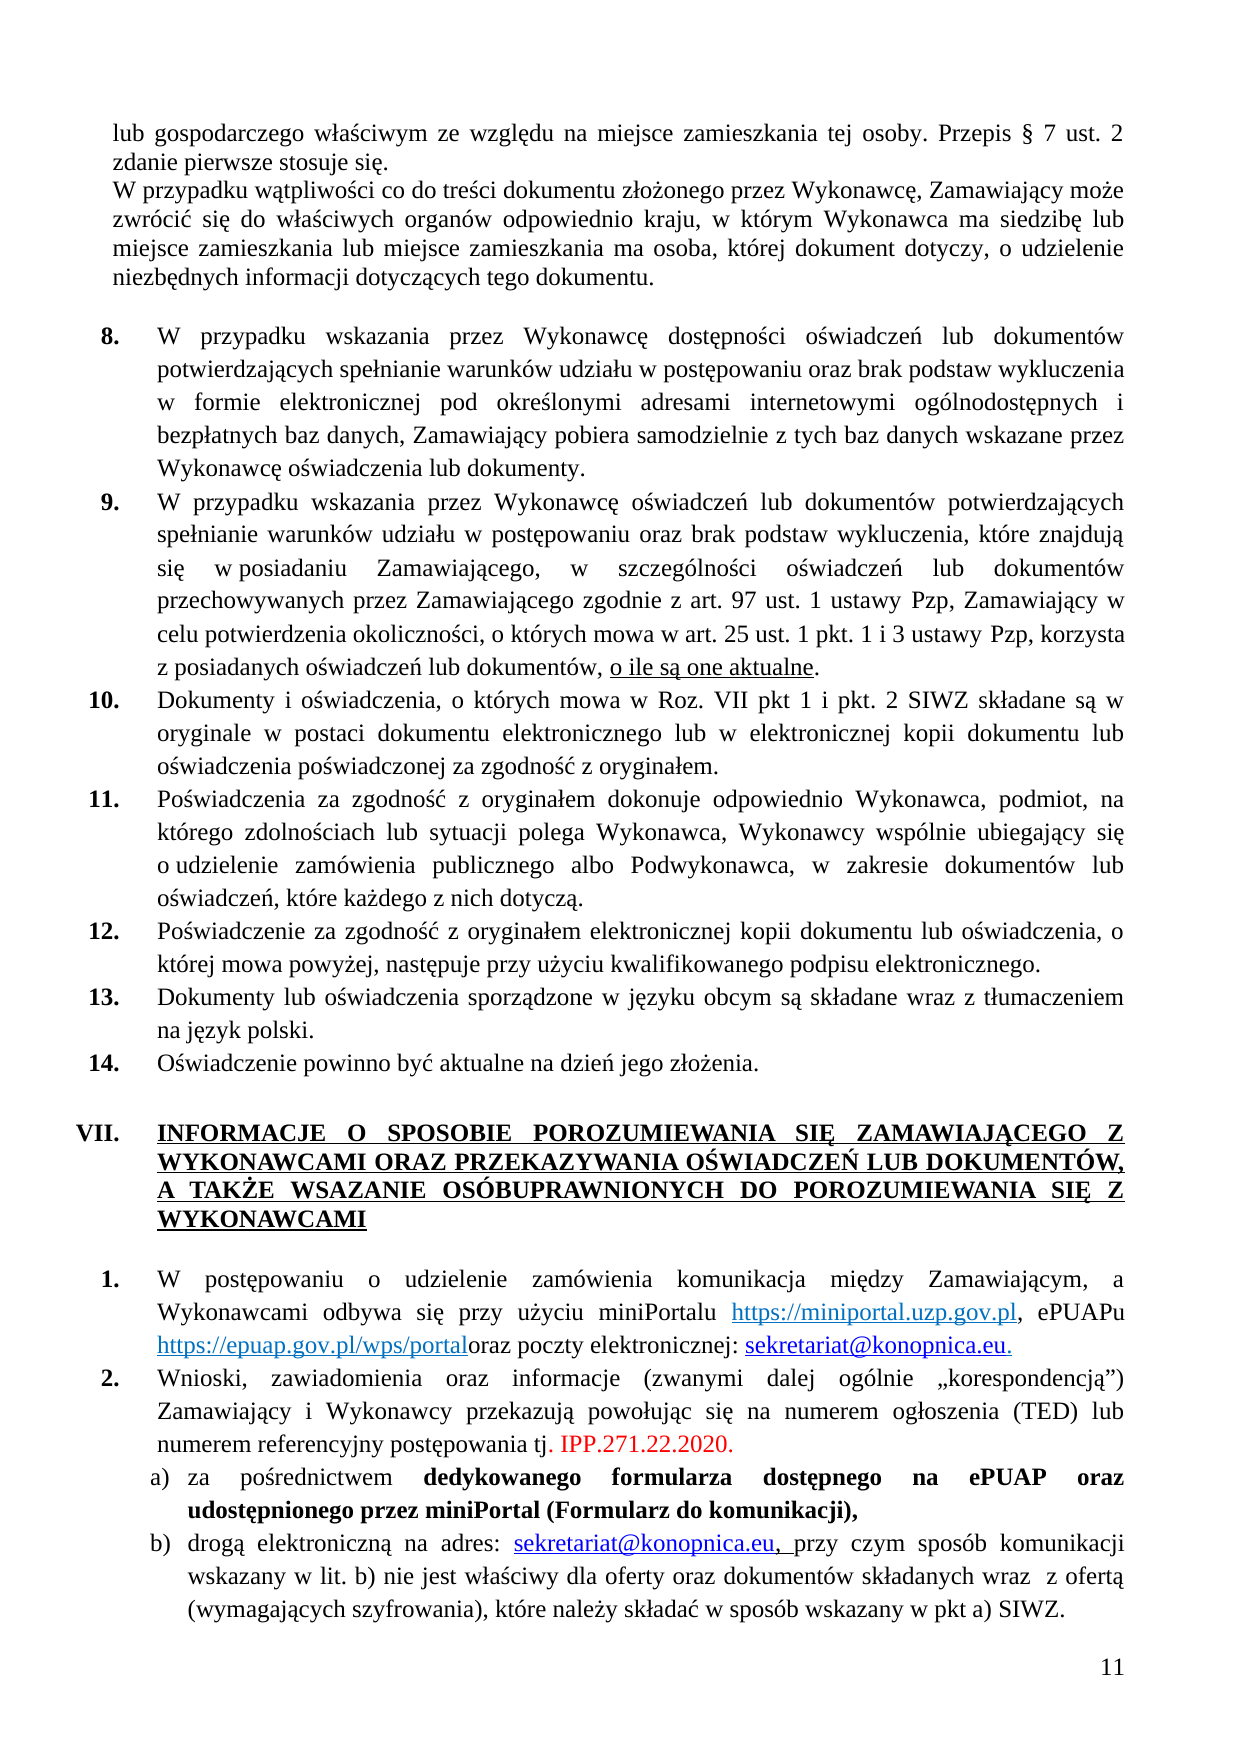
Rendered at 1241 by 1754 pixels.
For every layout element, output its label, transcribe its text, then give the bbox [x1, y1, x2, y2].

list W przypadku wskazania przez Wykonawcę oświadczeń lub dokumentów potwierdzających spełnianie warunków udziału w postępowaniu oraz brak podstaw wykluczenia, które znajdują się w posiadaniu Zamawiającego, w szczególności oświadczeń lub dokumentów przechowywanych przez Zamawiającego zgodnie z art. 97 ust. 1 ustawy Pzp, Zamawiający w celu potwierdzenia okoliczności, o których mowa w art. 25 ust. 1 pkt. 1 i 3 ustawy Pzp, korzysta z posiadanych oświadczeń lub dokumentów, o ile są one aktualne. [119, 487, 1125, 680]
list Dokumenty i oświadczenia, o których mowa w Roz. VII pkt 1 i pkt. 2 SIWZ składane są w oryginale w postaci dokumentu elektronicznego lub w elektronicznej kopii dokumentu lub oświadczenia poświadczonej za zgodność z oryginałem. [119, 685, 1125, 779]
list Oświadczenie powinno być aktualne na dzień jego złożenia. [119, 1048, 1125, 1077]
list W przypadku wskazania przez Wykonawcę dostępności oświadczeń lub dokumentów potwierdzających spełnianie warunków udziału w postępowaniu oraz brak podstaw wykluczenia w formie elektronicznej pod określonymi adresami internetowymi ogólnodostępnych i bezpłatnych baz danych, Zamawiający pobiera samodzielnie z tych baz danych wskazane przez Wykonawcę oświadczenia lub dokumenty. [119, 321, 1125, 482]
list W postępowaniu o udzielenie zamówienia komunikacja między Zamawiającym, a Wykonawcami odbywa się przy użyciu miniPortalu https://miniportal.uzp.gov.pl, ePUAPu https://epuap.gov.pl/wps/portaloraz poczty elektronicznej: sekretariat@konopnica.eu. [119, 1264, 1125, 1359]
list Poświadczenie za zgodność z oryginałem elektronicznej kopii dokumentu lub oświadczenia, o której mowa powyżej, następuje przy użyciu kwalifikowanego podpisu elektronicznego. [119, 916, 1125, 978]
list INFORMACJE O SPOSOBIE POROZUMIEWANIA SIĘ ZAMAWIAJĄCEGO Z WYKONAWCAMI ORAZ PRZEKAZYWANIA OŚWIADCZEŃ LUB DOKUMENTÓW, A TAKŻE WSAZANIE OSÓBUPRAWNIONYCH DO POROZUMIEWANIA SIĘ Z WYKONAWCAMI [119, 1118, 1125, 1233]
list Wnioski, zawiadomienia oraz informacje (zwanymi dalej ogólnie „korespondencją”) Zamawiający i Wykonawcy przekazują powołując się na numerem ogłoszenia (TED) lub numerem referencyjny postępowania tj. IPP.271.22.2020. [119, 1363, 1125, 1458]
list za pośrednictwem dedykowanego formularza dostępnego na ePUAP oraz udostępnionego przez miniPortal (Formularz do komunikacji), [150, 1462, 1125, 1524]
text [112, 118, 1125, 176]
list Dokumenty lub oświadczenia sporządzone w języku obcym są składane wraz z tłumaczeniem na język polski. [119, 982, 1125, 1044]
list drogą elektroniczną na adres: sekretariat@konopnica.eu, przy czym sposób komunikacji wskazany w lit. b) nie jest właściwy dla oferty oraz dokumentów składanych wraz z ofertą (wymagających szyfrowania), które należy składać w sposób wskazany w pkt a) SIWZ. [150, 1528, 1125, 1623]
list Poświadczenia za zgodność z oryginałem dokonuje odpowiednio Wykonawca, podmiot, na którego zdolnościach lub sytuacji polega Wykonawca, Wykonawcy wspólnie ubiegający się o udzielenie zamówienia publicznego albo Podwykonawca, w zakresie dokumentów lub oświadczeń, które każdego z nich dotyczą. [119, 784, 1125, 912]
